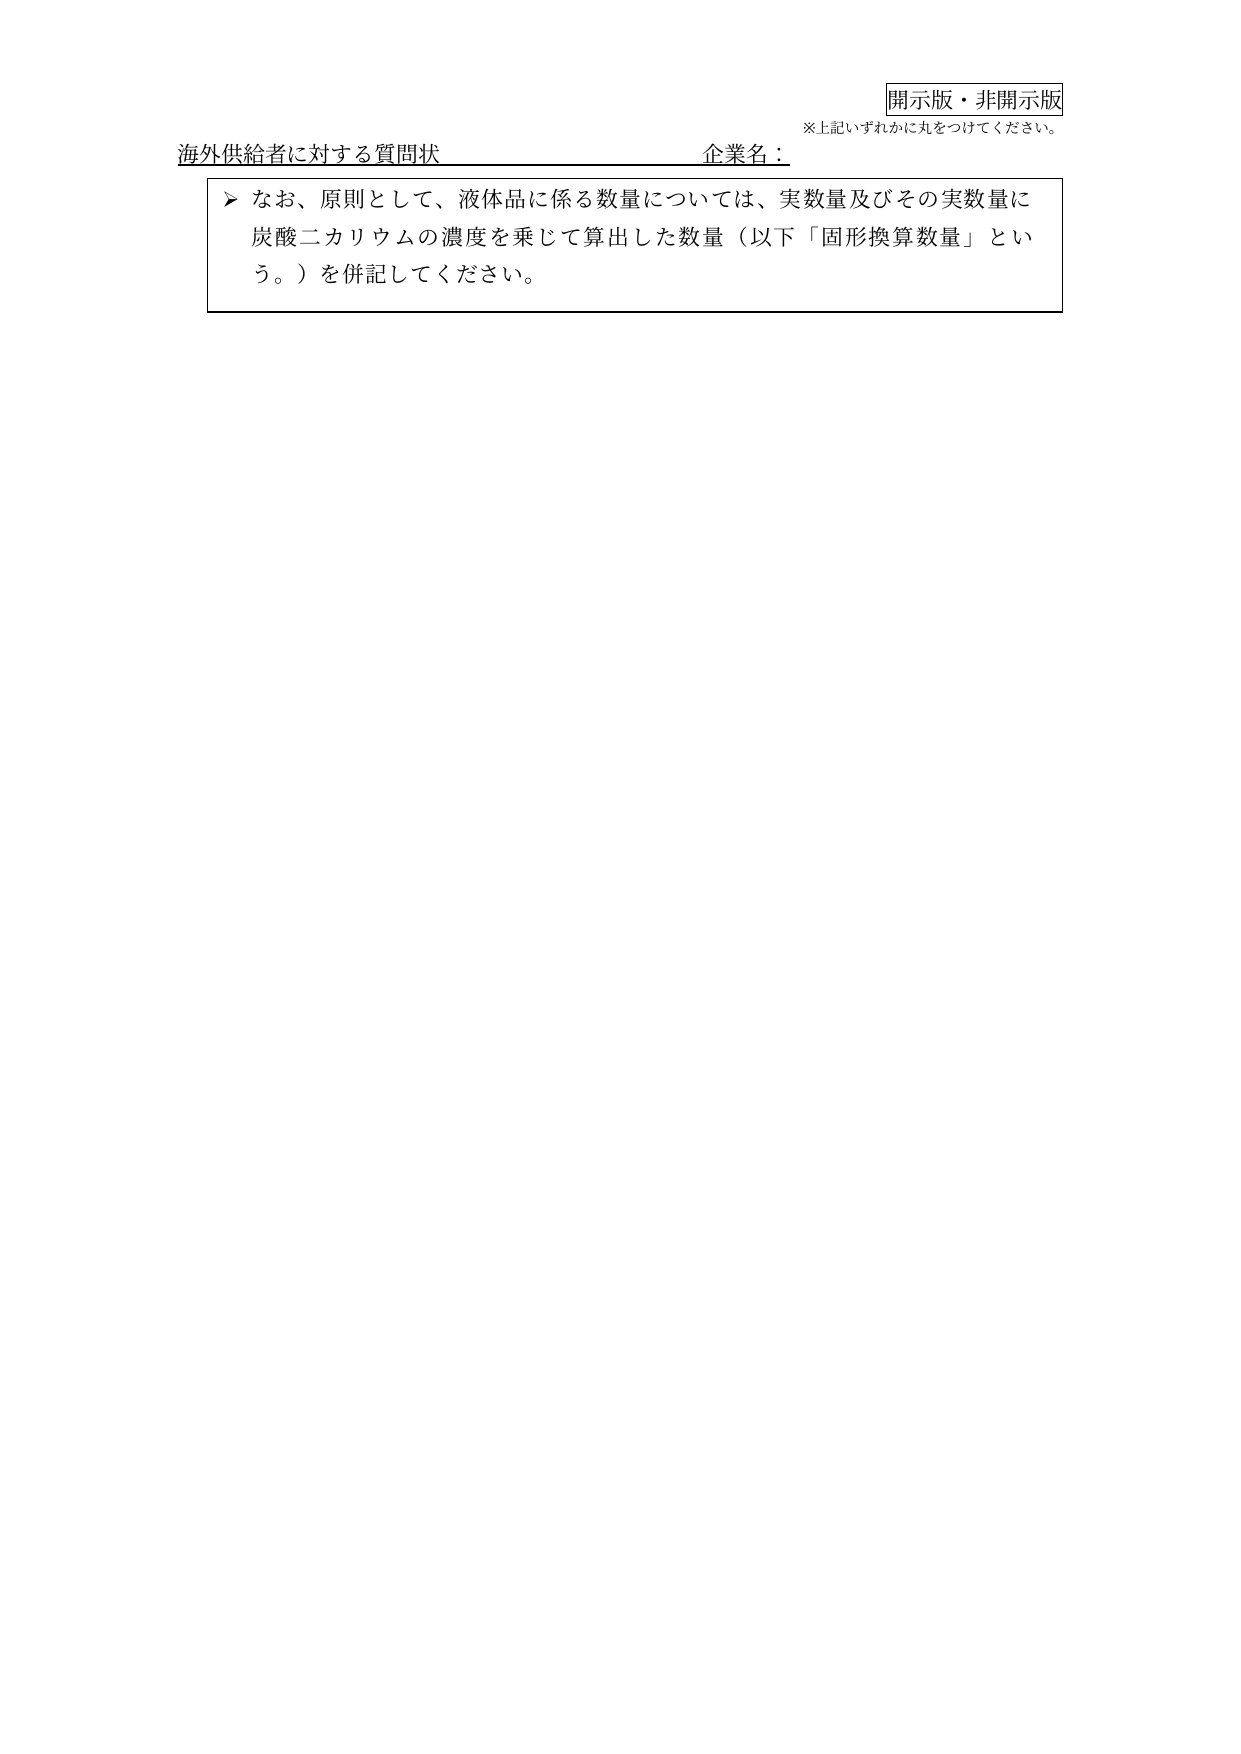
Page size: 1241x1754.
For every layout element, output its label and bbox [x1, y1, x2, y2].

table_header [208, 179, 1062, 311]
